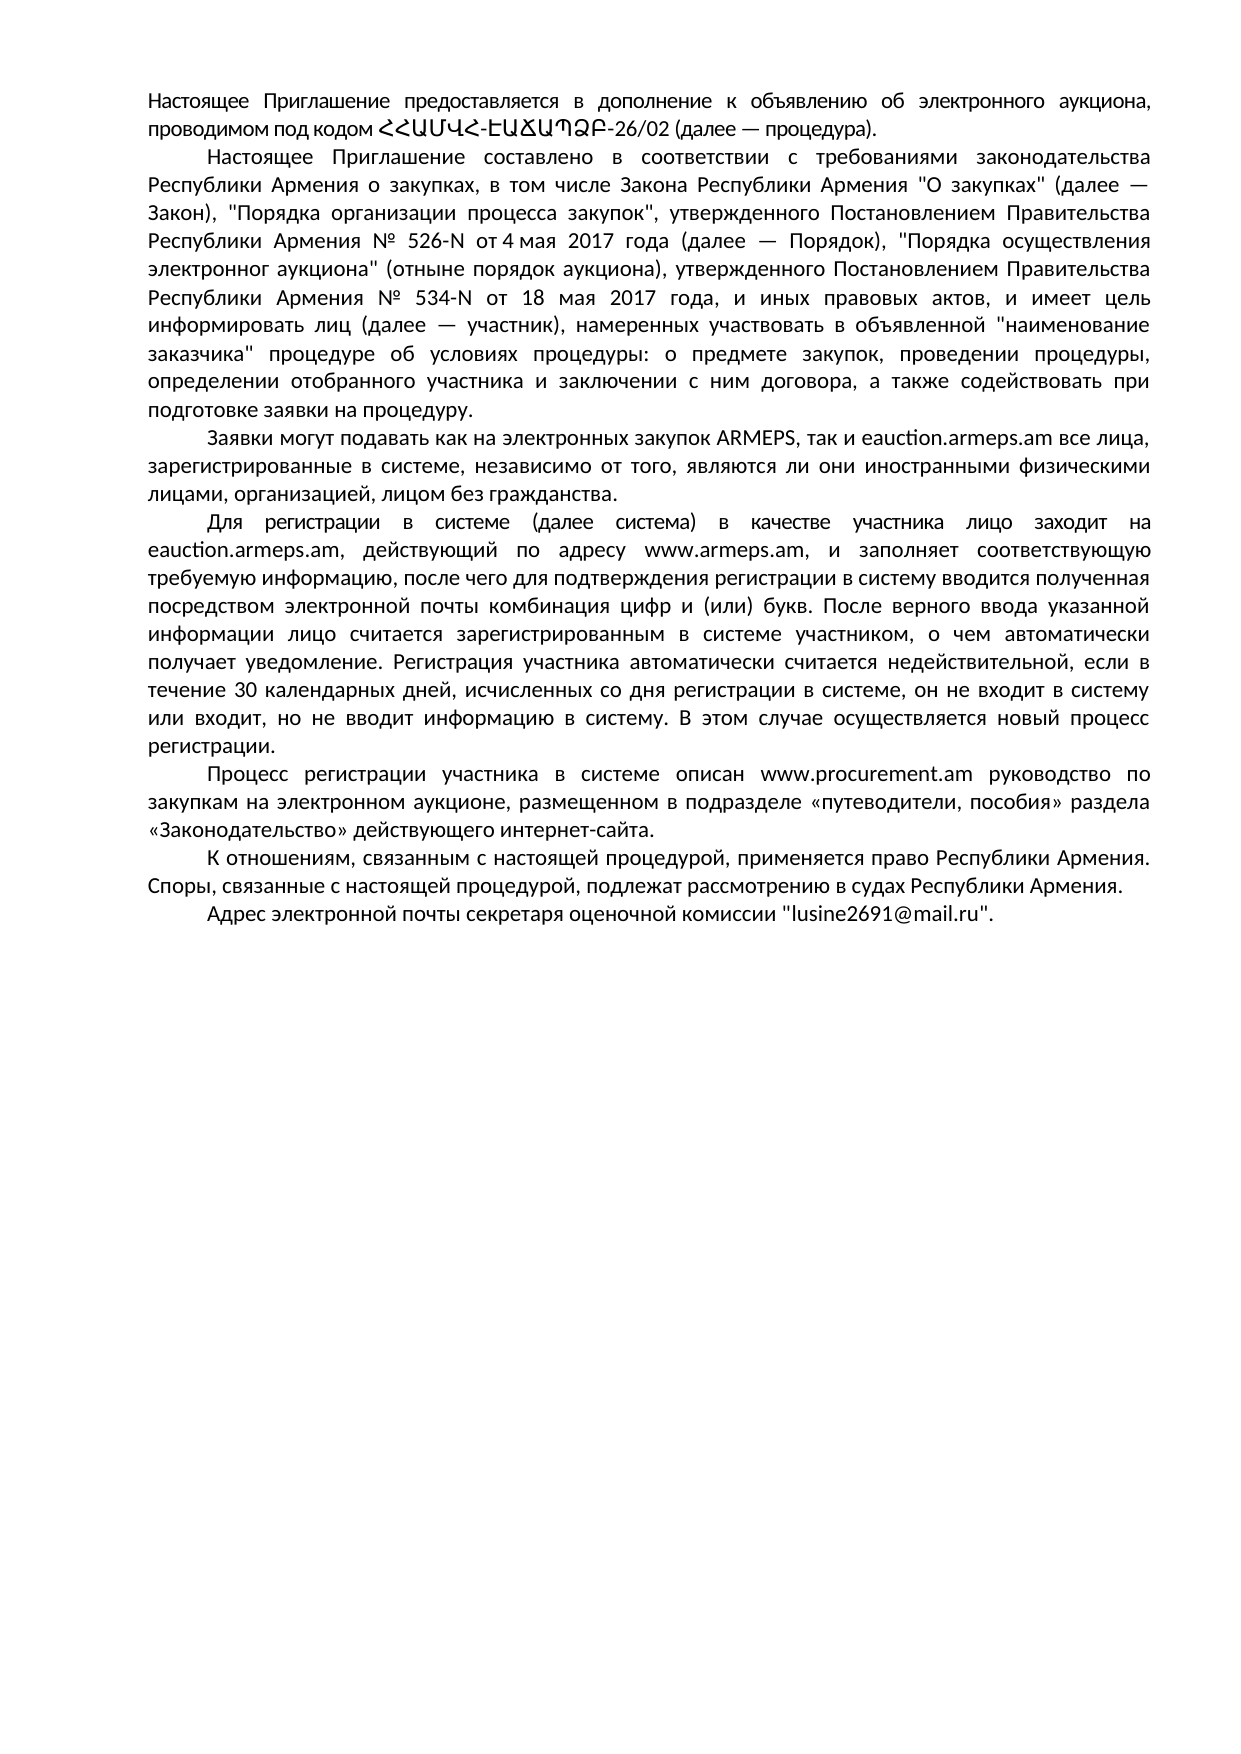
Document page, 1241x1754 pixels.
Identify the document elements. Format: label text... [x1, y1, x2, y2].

text К отношениям, связанным с настоящей процедурой, применяется право Республики Армения. Споры, связанные с настоящей процедурой, подлежат рассмотрению в судах Республики Армения. [148, 843, 1152, 899]
text Настоящее Приглашение составлено в соответствии с требованиями законодательства Республики Армения о закупках, в том числе Закона Республики Армения "О закупках" (далее — Закон), "Порядка организации процесса закупок", утвержденного Постановлением Правительства Республики Армения № 526-N от 4 мая 2017 года (далее — Порядок), "Порядка осуществления электронног аукциона" (отныне порядок аукциона), утвержденного Постановлением Правительства Республики Армения № 534-N от 18 мая 2017 года, и иных правовых актов, и имеет цель информировать лиц (далее — участник), намеренных участвовать в объявленной "наименование заказчика" процедуре об условиях процедуры: о предмете закупок, проведении процедуры, определении отобранного участника и заключении с ним договора, а также содействовать при подготовке заявки на процедуру. [148, 142, 1152, 423]
text Настоящее Приглашение предоставляется в дополнение к объявлению об электронного аукциона, проводимом под кодом ՀՀԱՄՎՀ-ԷԱՃԱՊՁԲ-26/02 (далее — процедура). [148, 86, 1152, 142]
text Заявки могут подавать как на электронных закупок ARMEPS, так и eauction.armeps.am все лица, зарегистрированные в системе, независимо от того, являются ли они иностранными физическими лицами, организацией, лицом без гражданства. [148, 423, 1152, 507]
text Адрес электронной почты секретаря оценочной комиссии "lusine2691@mail.ru". [148, 899, 1152, 927]
text Процесс регистрации участника в системе описан www.procurement.am руководство по закупкам на электронном аукционе, размещенном в подразделе «путеводители, пособия» раздела «Законодательство» действующего интернет-сайта. [148, 759, 1152, 843]
text Для регистрации в системе (далее система) в качестве участника лицо заходит на eauction.armeps.am, действующий по адресу www.armeps.am, и заполняет соответствующую требуемую информацию, после чего для подтверждения регистрации в систему вводится полученная посредством электронной почты комбинация цифр и (или) букв. После верного ввода указанной информации лицо считается зарегистрированным в системе участником, о чем автоматически получает уведомление. Регистрация участника автоматически считается недействительной, если в течение 30 календарных дней, исчисленных со дня регистрации в системе, он не входит в систему или входит, но не вводит информацию в систему. В этом случае осуществляется новый процесс регистрации. [148, 507, 1152, 759]
